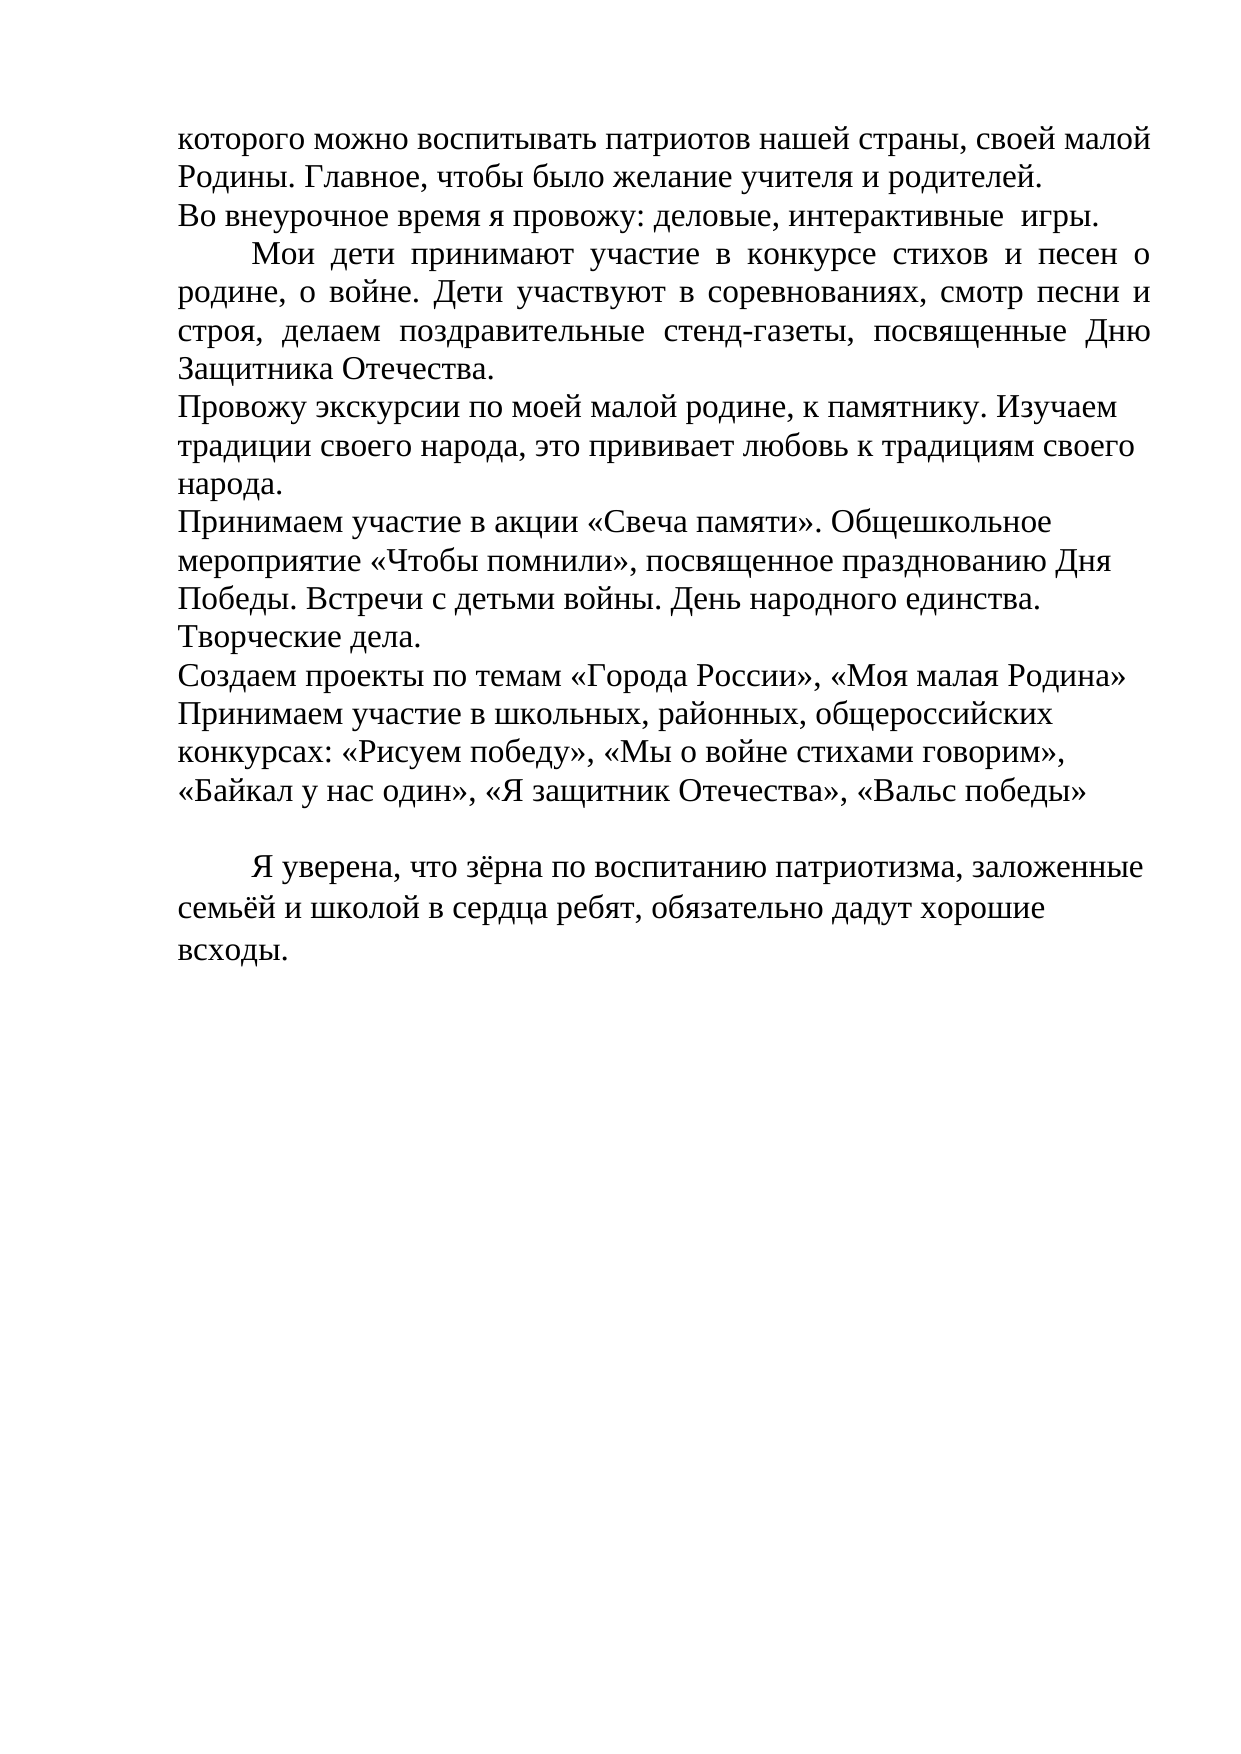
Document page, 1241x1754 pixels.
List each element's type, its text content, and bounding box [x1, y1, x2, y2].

text Создаем проекты по темам «Города России», «Моя малая Родина» [177, 655, 1152, 693]
text Мои дети принимают участие в конкурсе стихов и песен о родине, о войне. Дети участвуют в соревнованиях, смотр песни и строя, делаем поздравительные стенд-газеты, посвященные Дню Защитника Отечества. [177, 233, 1152, 386]
text Творческие дела. [177, 616, 1152, 655]
text Я уверена, что зёрна по воспитанию патриотизма, заложенные семьёй и школой в сердца ребят, обязательно дадут хорошие всходы. [177, 846, 1152, 967]
text Провожу экскурсии по моей малой родине, к памятнику. Изучаем традиции своего народа, это прививает любовь к традициям своего народа. [177, 386, 1152, 501]
text Принимаем участие в школьных, районных, общероссийских конкурсах: «Рисуем победу», «Мы о войне стихами говорим», «Байкал у нас один», «Я защитник Отечества», «Вальс победы» [177, 693, 1152, 808]
text Принимаем участие в акции «Свеча памяти». Общешкольное мероприятие «Чтобы помнили», посвященное празднованию Дня Победы. Встречи с детьми войны. День народного единства. [177, 501, 1152, 616]
text Во внеурочное время я провожу: деловые, интерактивные игры. [177, 195, 1152, 233]
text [177, 118, 1152, 195]
